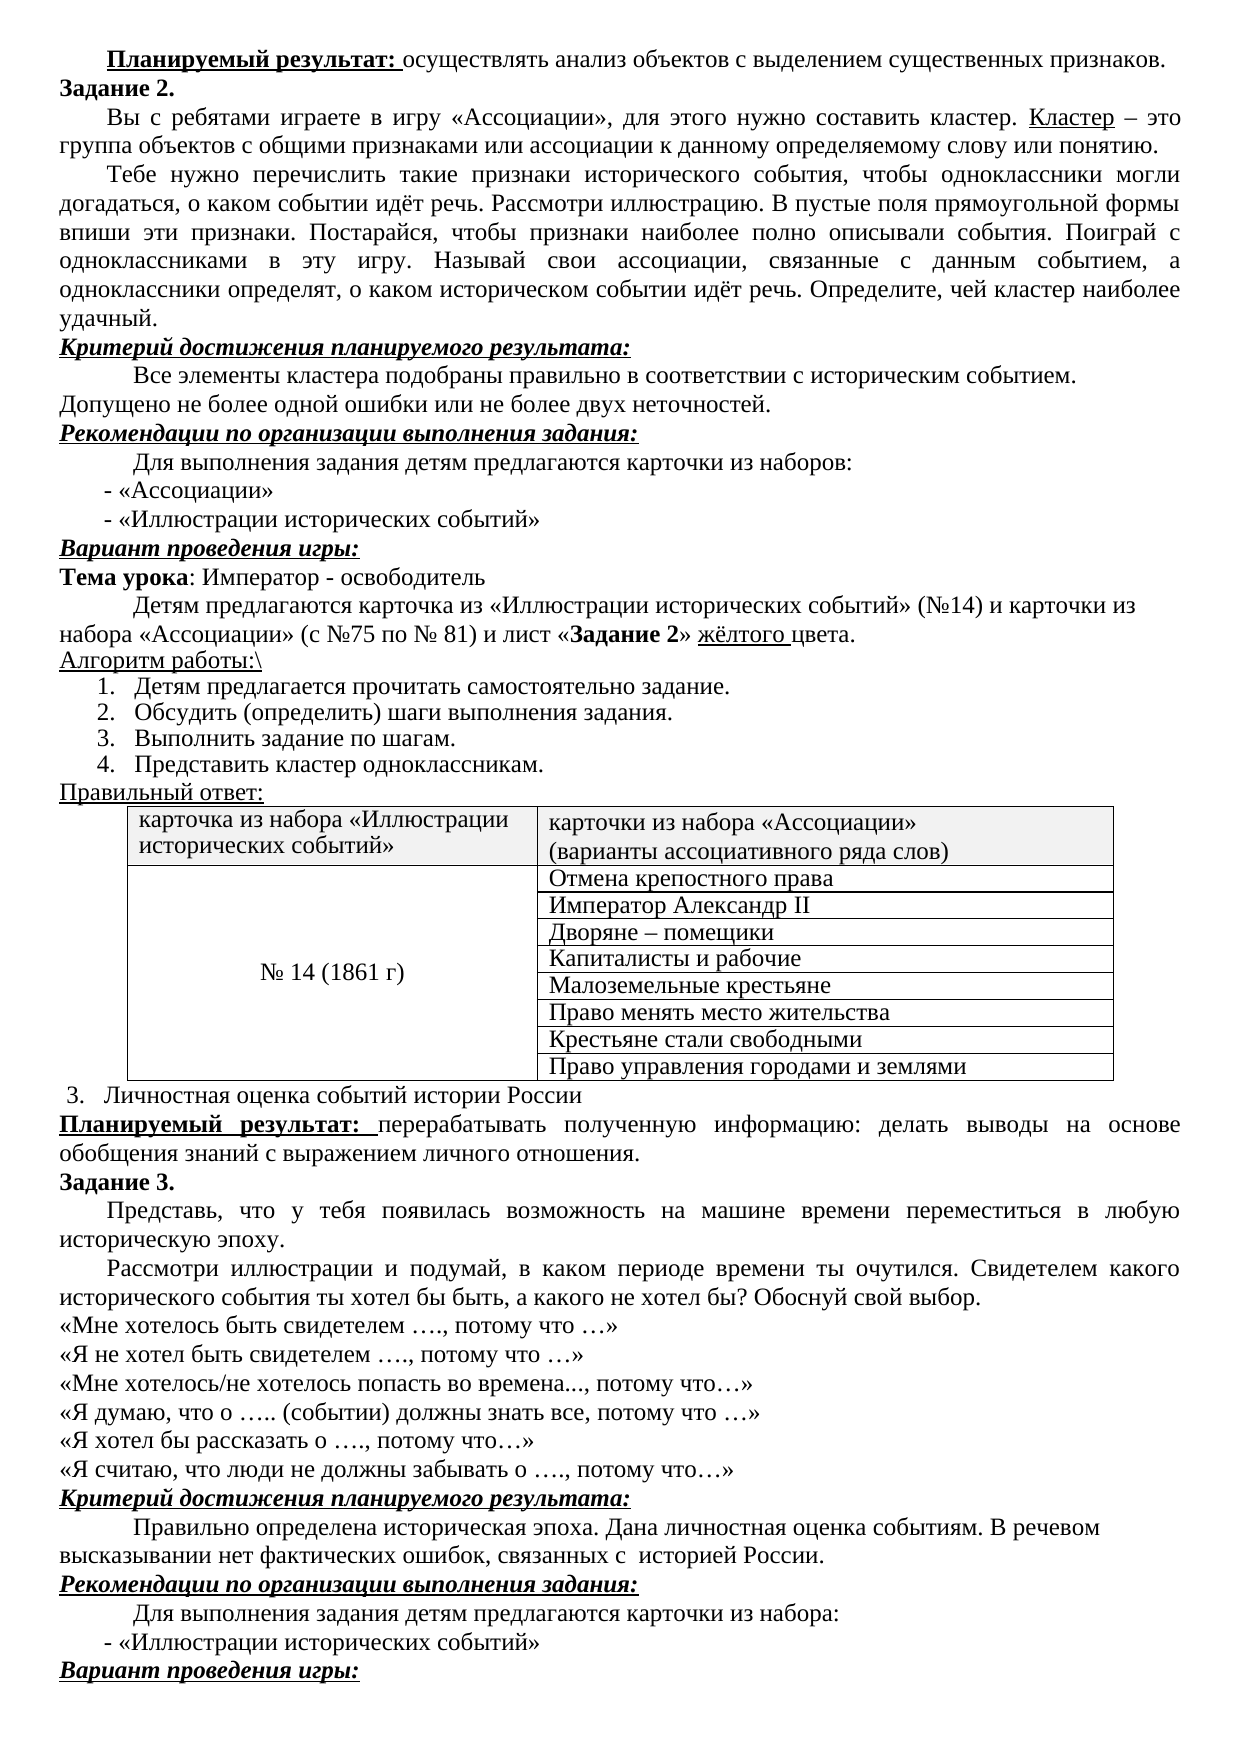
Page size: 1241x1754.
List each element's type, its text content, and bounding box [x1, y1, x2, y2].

table_header карточка из набора «Иллюстрации исторических событий» [128, 807, 537, 864]
text - «Ассоциации» [103, 476, 1181, 504]
text Вариант проведения игры: [59, 1656, 1181, 1684]
text Для выполнения задания детям предлагаются карточки из наборов: [59, 447, 1181, 476]
text Детям предлагаются карточка из «Иллюстрации исторических событий» (№14) и карточки из набора «Ассоциации» (с №75 по № 81) и лист «Задание 2» жёлтого цвета. [59, 591, 1181, 648]
text Планируемый результат: осуществлять анализ объектов с выделением существенных признаков. [59, 44, 1181, 73]
text Рекомендации по организации выполнения задания: [59, 1569, 1181, 1598]
text Задание 3. [59, 1167, 1181, 1196]
text Вариант проведения игры: [59, 533, 1181, 562]
table_cell Право менять место жительства [538, 1000, 1113, 1026]
table_cell Капиталисты и рабочие [538, 946, 1113, 972]
list Обсудить (определить) шаги выполнения задания. [97, 700, 1181, 726]
text Планируемый результат: перерабатывать полученную информацию: делать выводы на основе обобщения знаний с выражением личного отношения. [59, 1109, 1181, 1167]
list Детям предлагается прочитать самостоятельно задание. [97, 674, 1181, 700]
text Все элементы кластера подобраны правильно в соответствии с историческим событием. Допущено не более одной ошибки или не более двух неточностей. [59, 361, 1181, 418]
text Представь, что у тебя появилась возможность на машине времени переместиться в любую историческую эпоху. [59, 1196, 1181, 1253]
text Тема урока: Император - освободитель [59, 562, 1181, 591]
text Правильно определена историческая эпоха. Дана личностная оценка событиям. В речевом высказывании нет фактических ошибок, связанных с историей России. [59, 1512, 1181, 1569]
text «Я не хотел быть свидетелем …., потому что …» [59, 1339, 1181, 1368]
text - «Иллюстрации исторических событий» [103, 1627, 1181, 1656]
table_cell Отмена крепостного права [538, 866, 1113, 891]
table_header карточки из набора «Ассоциации» (варианты ассоциативного ряда слов) [538, 807, 1113, 864]
table_cell Дворяне – помещики [538, 919, 1113, 945]
table_cell Император Александр II [538, 893, 1113, 918]
text Правильный ответ: [59, 777, 1181, 806]
list Личностная оценка событий истории России [66, 1081, 1181, 1109]
text Тебе нужно перечислить такие признаки исторического события, чтобы одноклассники могли догадаться, о каком событии идёт речь. Рассмотри иллюстрацию. В пустые поля прямоугольной формы впиши эти признаки. Постарайся, чтобы признаки наиболее полно описывали события. Поиграй с одноклассниками в эту игру. Называй свои ассоциации, связанные с данным событием, а одноклассники определят, о каком историческом событии идёт речь. Определите, чей кластер наиболее удачный. [59, 159, 1181, 332]
text Алгоритм работы:\ [59, 648, 1181, 674]
text Критерий достижения планируемого результата: [59, 332, 1181, 361]
text Задание 2. [59, 73, 1181, 102]
table_cell Право управления городами и землями [538, 1054, 1113, 1079]
text Рекомендации по организации выполнения задания: [59, 418, 1181, 447]
text Рассмотри иллюстрации и подумай, в каком периоде времени ты очутился. Свидетелем какого исторического события ты хотел бы быть, а какого не хотел бы? Обоснуй свой выбор. [59, 1253, 1181, 1311]
text «Я думаю, что о ….. (событии) должны знать все, потому что …» [59, 1397, 1181, 1426]
text Критерий достижения планируемого результата: [59, 1483, 1181, 1512]
table_cell № 14 (1861 г) [128, 866, 537, 1079]
text Для выполнения задания детям предлагаются карточки из набора: [59, 1598, 1181, 1627]
text «Я хотел бы рассказать о …., потому что…» [59, 1426, 1181, 1454]
table_cell Крестьяне стали свободными [538, 1027, 1113, 1053]
text «Я считаю, что люди не должны забывать о …., потому что…» [59, 1454, 1181, 1483]
text Вы с ребятами играете в игру «Ассоциации», для этого нужно составить кластер. Кластер – это группа объектов с общими признаками или ассоциации к данному определяемому слову или понятию. [59, 102, 1181, 159]
text «Мне хотелось быть свидетелем …., потому что …» [59, 1311, 1181, 1339]
table_cell Малоземельные крестьяне [538, 973, 1113, 999]
text - «Иллюстрации исторических событий» [103, 504, 1181, 533]
text «Мне хотелось/не хотелось попасть во времена..., потому что…» [59, 1368, 1181, 1397]
list Представить кластер одноклассникам. [97, 751, 1181, 777]
list Выполнить задание по шагам. [97, 726, 1181, 751]
